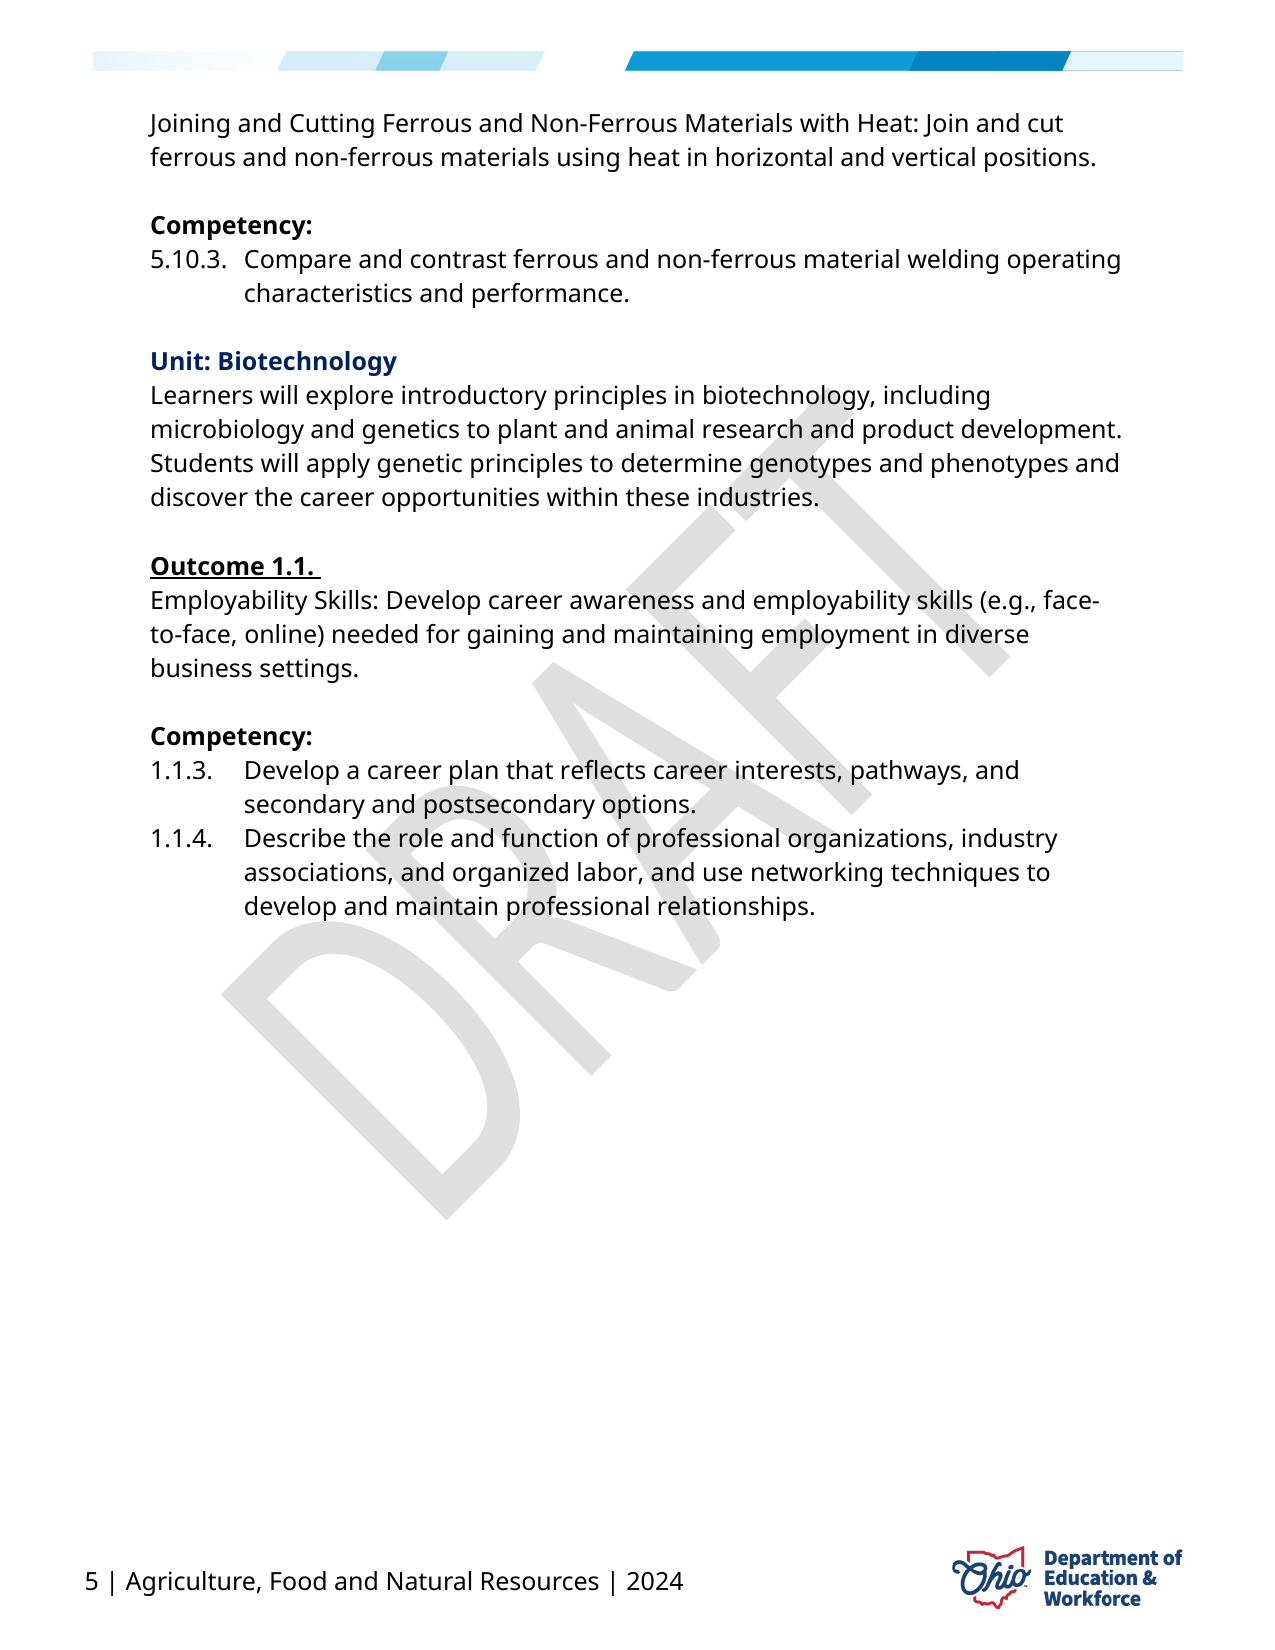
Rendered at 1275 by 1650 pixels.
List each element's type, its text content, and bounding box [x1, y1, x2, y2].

text Unit: Biotechnology [150, 344, 1125, 378]
text Learners will explore introductory principles in biotechnology, including microbiology and genetics to plant and animal research and product development. Students will apply genetic principles to determine genotypes and phenotypes and discover the career opportunities within these industries. [150, 378, 1125, 514]
text Competency: [150, 208, 1125, 242]
text Competency: [150, 718, 1125, 753]
text Outcome 1.1. [150, 548, 1125, 582]
text Employability Skills: Develop career awareness and employability skills (e.g., face-to-face, online) needed for gaining and maintaining employment in diverse business settings. [150, 582, 1125, 684]
text 1.1.4. Describe the role and function of professional organizations, industry associations, and organized labor, and use networking techniques to develop and maintain professional relationships. [150, 821, 1125, 923]
text Joining and Cutting Ferrous and Non-Ferrous Materials with Heat: Join and cut ferrous and non-ferrous materials using heat in horizontal and vertical positions. [150, 105, 1125, 173]
text 1.1.3. Develop a career plan that reflects career interests, pathways, and secondary and postsecondary options. [150, 753, 1125, 821]
picture [8, 19, 1267, 1647]
text 5.10.3. Compare and contrast ferrous and non-ferrous material welding operating characteristics and performance. [150, 242, 1125, 310]
